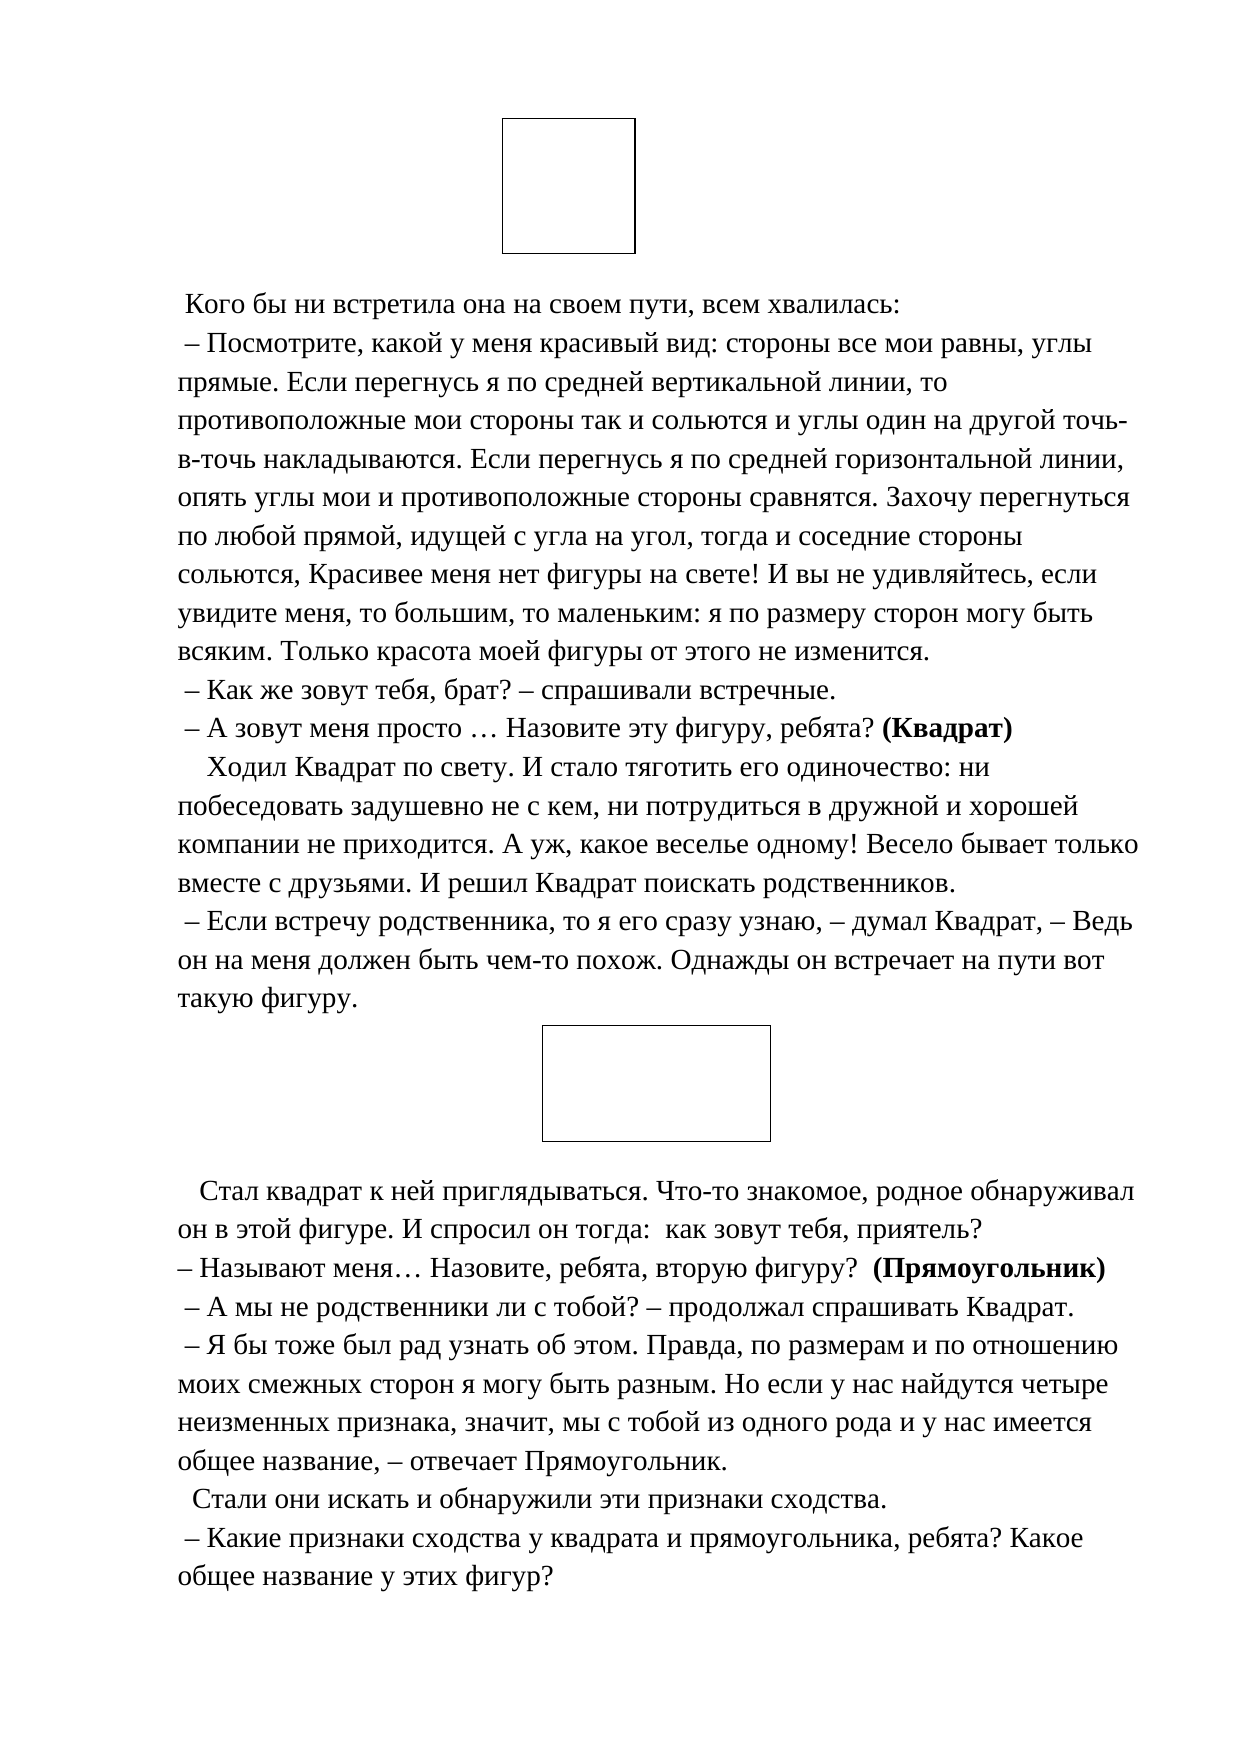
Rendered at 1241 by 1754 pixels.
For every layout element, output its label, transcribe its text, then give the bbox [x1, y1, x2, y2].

text Ходил Квадрат по свету. И стало тяготить его одиночество: ни побеседовать задушевно не с кем, ни потрудиться в дружной и хорошей компании не приходится. А уж, какое веселье одному! Весело бывает только вместе с друзьями. И решил Квадрат поискать родственников. [177, 749, 1152, 898]
text Кого бы ни встретила она на своем пути, всем хвалилась: [177, 287, 1152, 320]
text – Посмотрите, какой у меня красивый вид: стороны все мои равны, углы прямые. Если перегнусь я по средней вертикальной линии, то противоположные мои стороны так и сольются и углы один на другой точь-в-точь накладываются. Если перегнусь я по средней горизонтальной линии, опять углы мои и противоположные стороны сравнятся. Захочу перегнуться по любой прямой, идущей с угла на угол, тогда и соседние стороны сольются, Красивее меня нет фигуры на свете! И вы не удивляйтесь, если увидите меня, то большим, то маленьким: я по размеру сторон могу быть всяким. Только красота моей фигуры от этого не изменится. [177, 325, 1152, 667]
text – Какие признаки сходства у квадрата и прямоугольника, ребята? Какое общее название у этих фигур? [177, 1520, 1152, 1592]
table_header [503, 119, 634, 253]
text – Если встречу родственника, то я его сразу узнаю, – думал Квадрат, – Ведь он на меня должен быть чем-то похож. Однажды он встречает на пути вот такую фигуру. [177, 903, 1152, 1014]
text – Я бы тоже был рад узнать об этом. Правда, по размерам и по отношению моих смежных сторон я могу быть разным. Но если у нас найдутся четыре неизменных признака, значит, мы с тобой из одного рода и у нас имеется общее название, – отвечает Прямоугольник. [177, 1327, 1152, 1476]
text – А зовут меня просто … Назовите эту фигуру, ребята? (Квадрат) [177, 711, 1152, 744]
text Стали они искать и обнаружили эти признаки сходства. [177, 1481, 1152, 1515]
text – Как же зовут тебя, брат? – спрашивали встречные. [177, 672, 1152, 706]
text – Называют меня… Назовите, ребята, вторую фигуру? (Прямоугольник) [177, 1250, 1152, 1284]
text – А мы не родственники ли с тобой? – продолжал спрашивать Квадрат. [177, 1289, 1152, 1322]
text Стал квадрат к ней приглядываться. Что-то знакомое, родное обнаруживал он в этой фигуре. И спросил он тогда: как зовут тебя, приятель? [177, 1173, 1152, 1245]
